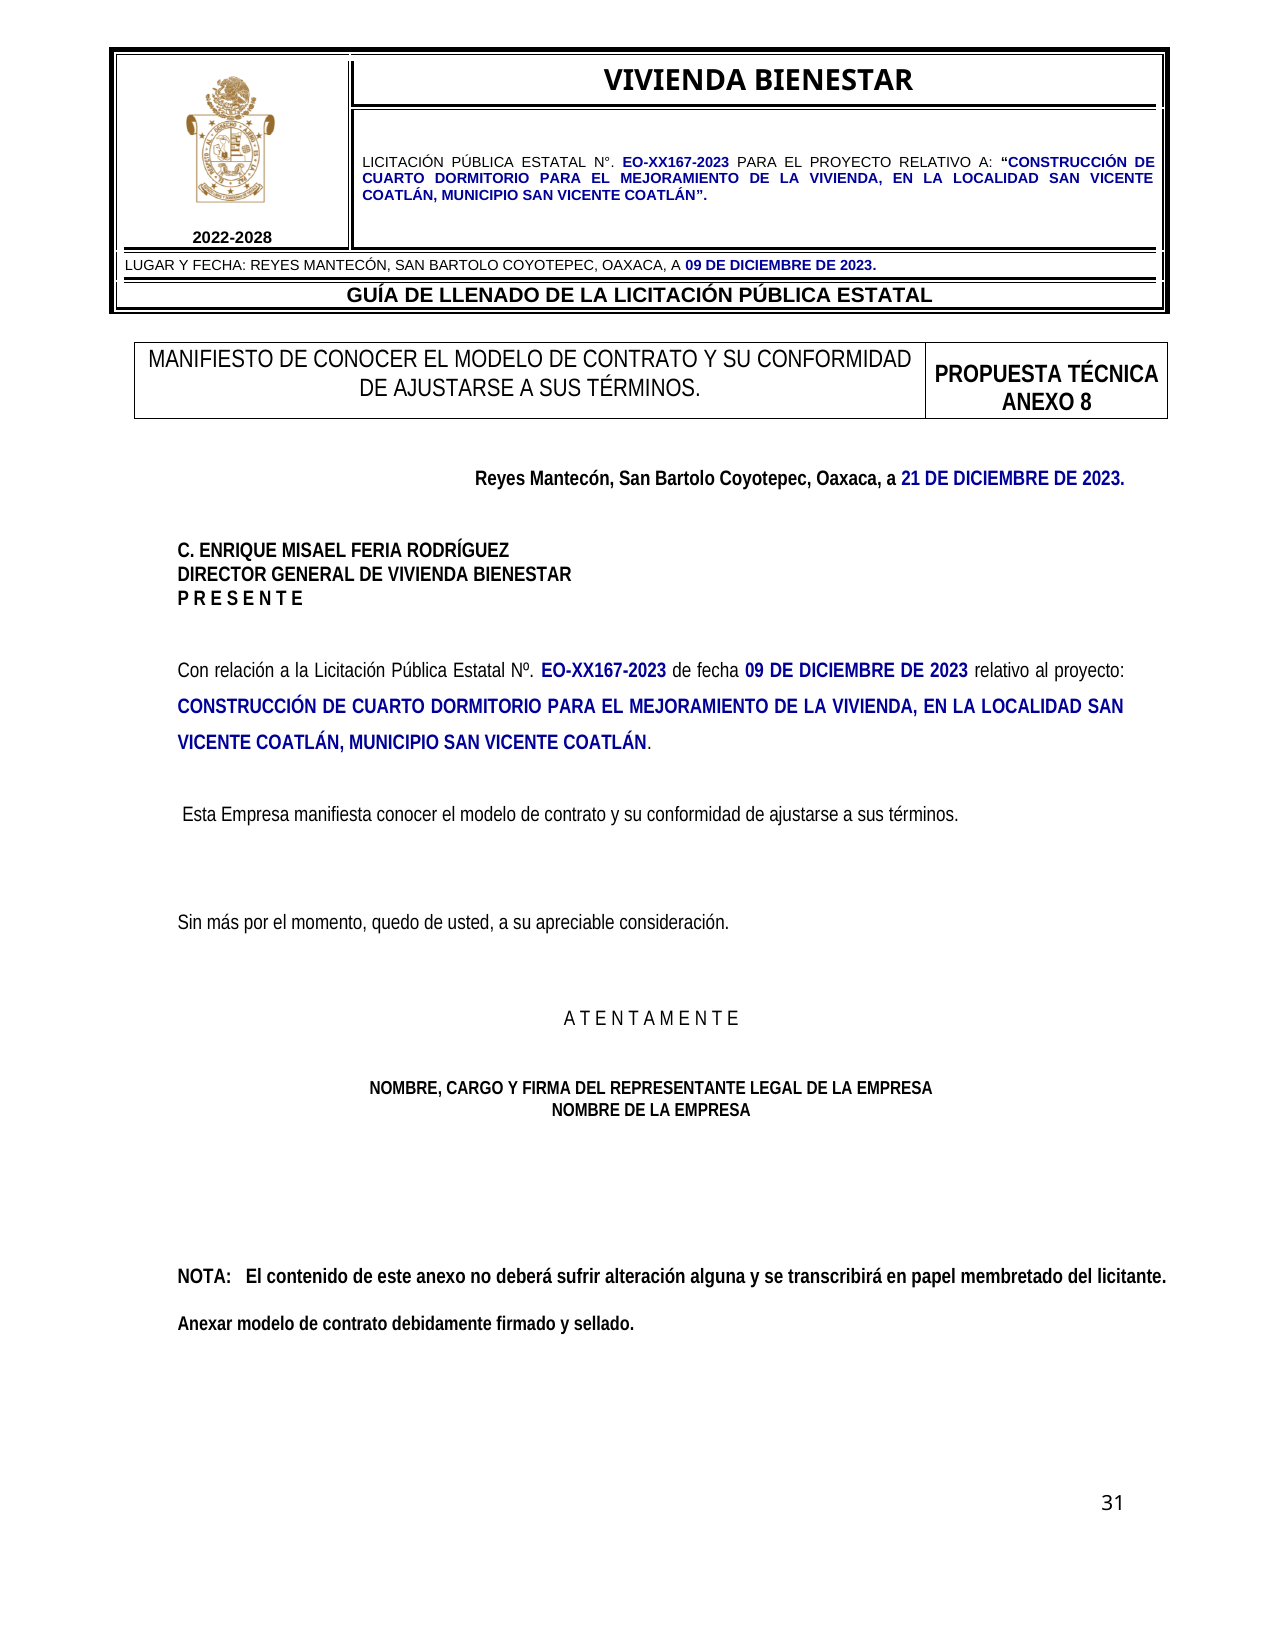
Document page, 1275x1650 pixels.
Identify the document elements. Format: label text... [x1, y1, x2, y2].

picture [180, 72, 277, 201]
table_header MANIFIESTO DE CONOCER EL MODELO DE CONTRATO Y SU CONFORMIDAD DE AJUSTARSE A SUS TÉRMINOS. [135, 343, 925, 418]
text Sin más por el momento, quedo de usted, a su apreciable consideración. [177, 909, 1125, 933]
text Esta Empresa manifiesta conocer el modelo de contrato y su conformidad de ajustarse a sus términos. [177, 802, 1125, 826]
text NOMBRE DE LA EMPRESA [177, 1099, 1125, 1120]
table_header PROPUESTA TÉCNICA ANEXO 8 [926, 343, 1167, 418]
list Con relación a la Licitación Pública Estatal Nº. EO-XX167-2023 de fecha 09 DE DICIEMBRE DE 2023 relativo al proyecto: CONSTRUCCIÓN DE CUARTO DORMITORIO PARA EL MEJORAMIENTO DE LA VIVIENDA, EN LA LOCALIDAD SAN VICENTE COATLÁN, MUNICIPIO SAN VICENTE COATLÁN. [177, 658, 1125, 754]
text A T E N T A M E N T E [177, 1005, 1125, 1029]
text DIRECTOR GENERAL DE VIVIENDA BIENESTAR [177, 562, 1125, 586]
text C. ENRIQUE MISAEL FERIA RODRÍGUEZ [177, 538, 1125, 562]
text NOMBRE, CARGO Y FIRMA DEL REPRESENTANTE LEGAL DE LA EMPRESA [177, 1077, 1125, 1099]
text Reyes Mantecón, San Bartolo Coyotepec, Oaxaca, a 21 DE DICIEMBRE DE 2023. [177, 466, 1125, 490]
text P R E S E N T E [177, 586, 1125, 610]
text Anexar modelo de contrato debidamente firmado y sellado. [177, 1312, 1125, 1335]
text NOTA: El contenido de este anexo no deberá sufrir alteración alguna y se transcribirá en papel membretado del licitante. [177, 1264, 1231, 1288]
